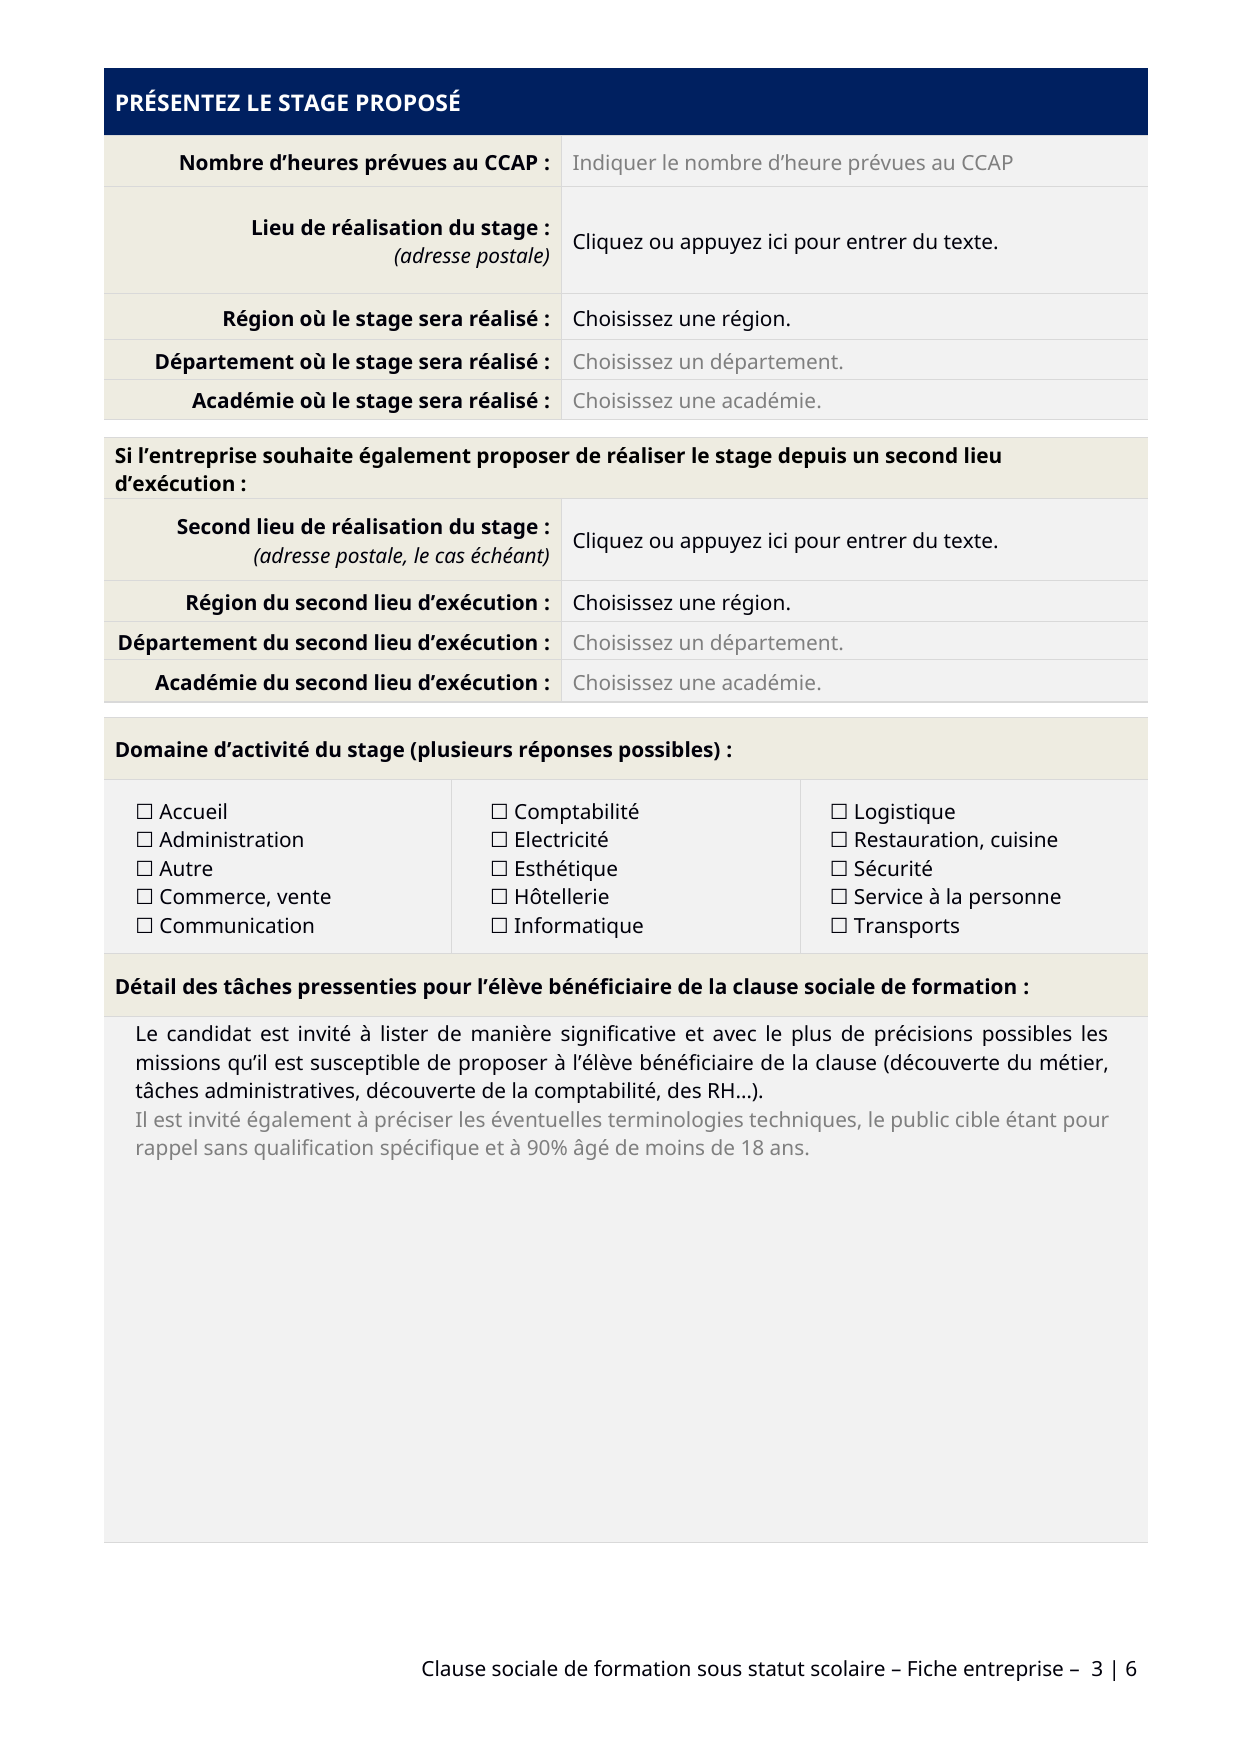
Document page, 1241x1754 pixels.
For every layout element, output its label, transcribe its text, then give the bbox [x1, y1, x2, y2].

table_cell PrÉsentez le stage proposÉ [104, 68, 1148, 135]
table_cell Académie du second lieu d’exécution : [104, 660, 561, 701]
table_cell Logistique Restauration, cuisine Sécurité Service à la personne Transports [801, 780, 1148, 953]
table_cell [562, 340, 1148, 379]
table_cell [104, 420, 1148, 437]
table_cell Détail des tâches pressenties pour l’élève bénéficiaire de la clause sociale de formation : [104, 954, 1148, 1016]
table_cell Département du second lieu d’exécution : [104, 622, 561, 659]
table_cell Région où le stage sera réalisé : [104, 294, 561, 339]
table_cell Lieu de réalisation du stage : (adresse postale) [104, 187, 561, 293]
table_cell . [562, 660, 1148, 701]
table_cell Académie où le stage sera réalisé : [104, 380, 561, 419]
table_cell [562, 622, 1148, 659]
table_cell Si l’entreprise souhaite également proposer de réaliser le stage depuis un second lieu d’exécution : [104, 438, 1148, 498]
table_cell Accueil Administration Autre Commerce, vente Communication [104, 780, 451, 953]
table_cell Département où le stage sera réalisé : [104, 340, 561, 379]
table_cell [562, 581, 1148, 621]
table_cell [562, 294, 1148, 339]
table_cell [562, 136, 1148, 186]
table_cell Nombre d’heures prévues au CCAP : [104, 136, 561, 186]
table_cell Région du second lieu d’exécution : [104, 581, 561, 621]
table_cell Comptabilité Electricité Esthétique Hôtellerie Informatique [452, 780, 800, 953]
table_cell Second lieu de réalisation du stage : (adresse postale, le cas échéant) [104, 499, 561, 580]
table_header Domaine d’activité du stage (plusieurs réponses possibles) : [104, 718, 1148, 779]
table_cell [104, 1017, 1148, 1542]
table_cell . [562, 380, 1148, 419]
